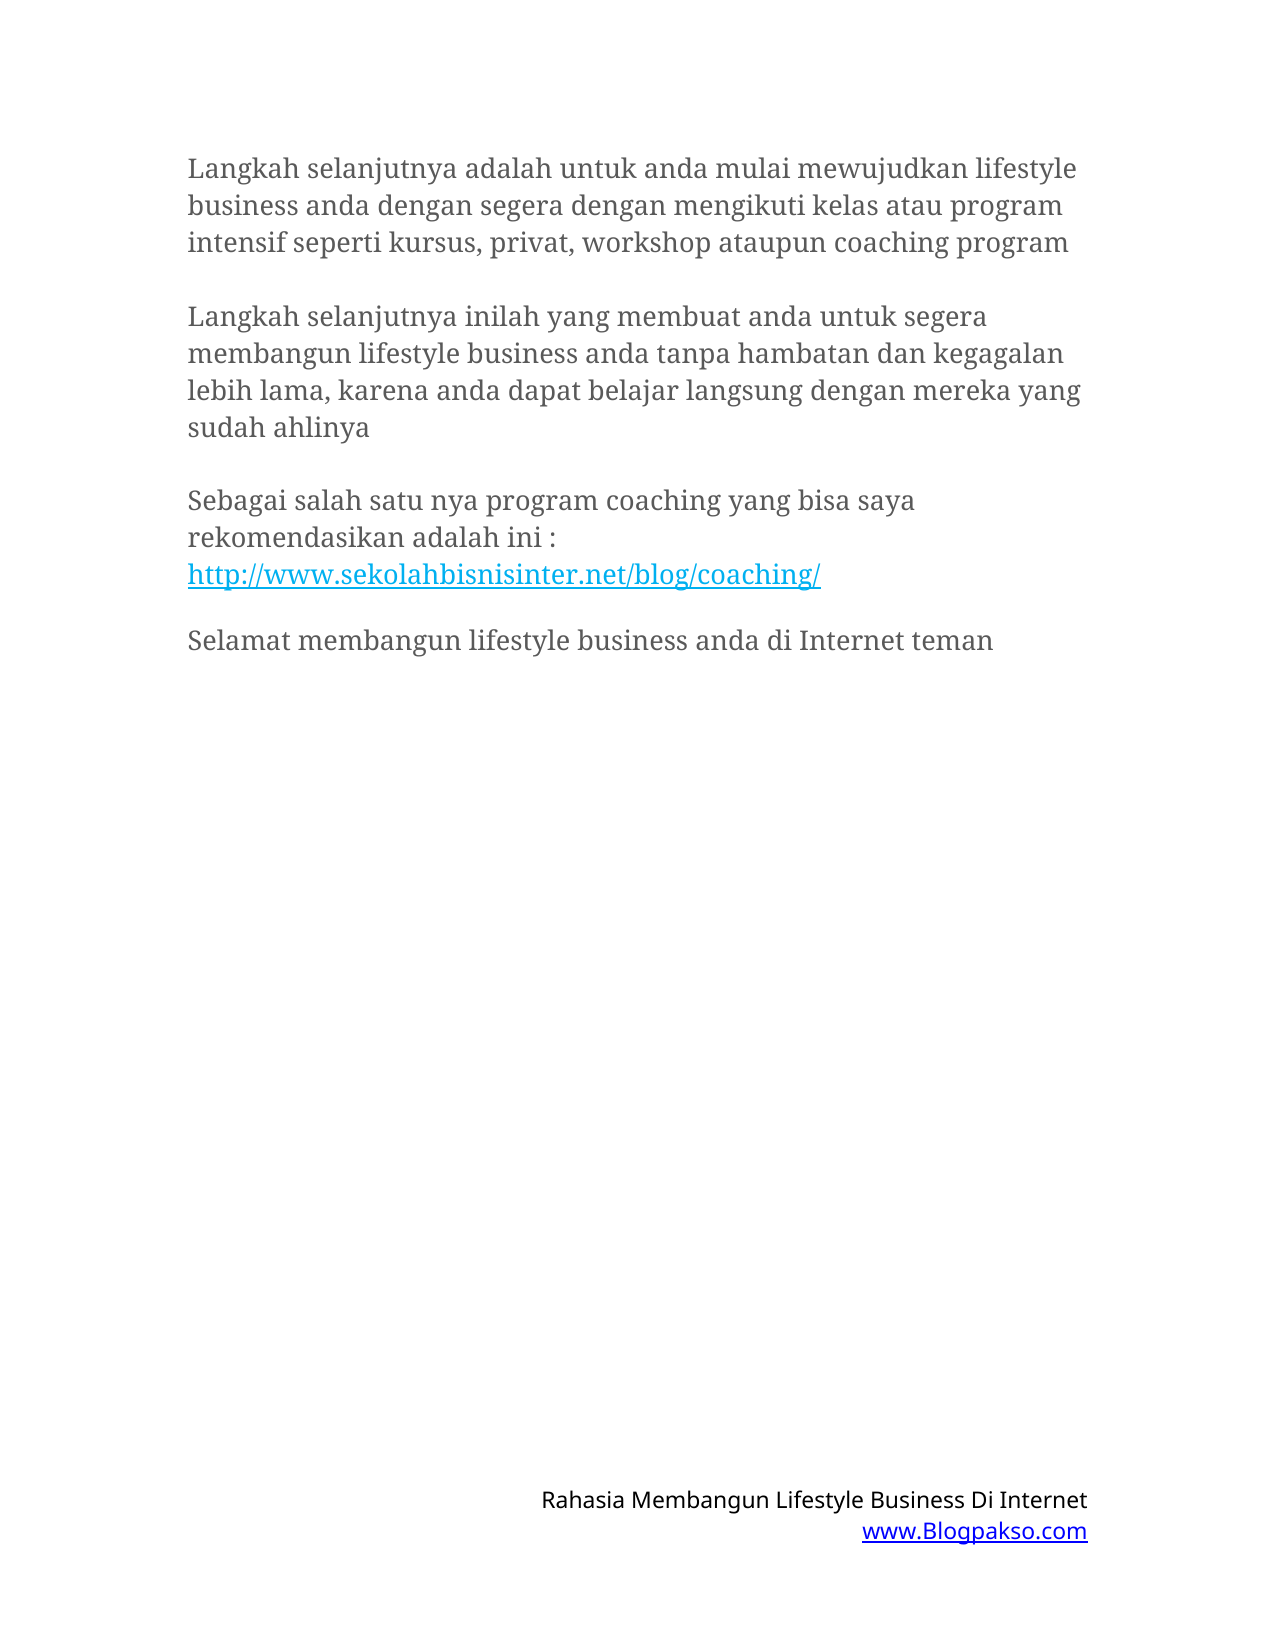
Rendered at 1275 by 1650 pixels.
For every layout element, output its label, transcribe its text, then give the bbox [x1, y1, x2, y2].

text Selamat membangun lifestyle business anda di Internet teman [187, 621, 1087, 658]
text Langkah selanjutnya inilah yang membuat anda untuk segera membangun lifestyle business anda tanpa hambatan dan kegagalan lebih lama, karena anda dapat belajar langsung dengan mereka yang sudah ahlinya [187, 297, 1087, 445]
text Langkah selanjutnya adalah untuk anda mulai mewujudkan lifestyle business anda dengan segera dengan mengikuti kelas atau program intensif seperti kursus, privat, workshop ataupun coaching program [187, 150, 1087, 261]
text Sebagai salah satu nya program coaching yang bisa saya rekomendasikan adalah ini : http://www.sekolahbisnisinter.net/blog/coaching/ [187, 482, 1087, 592]
